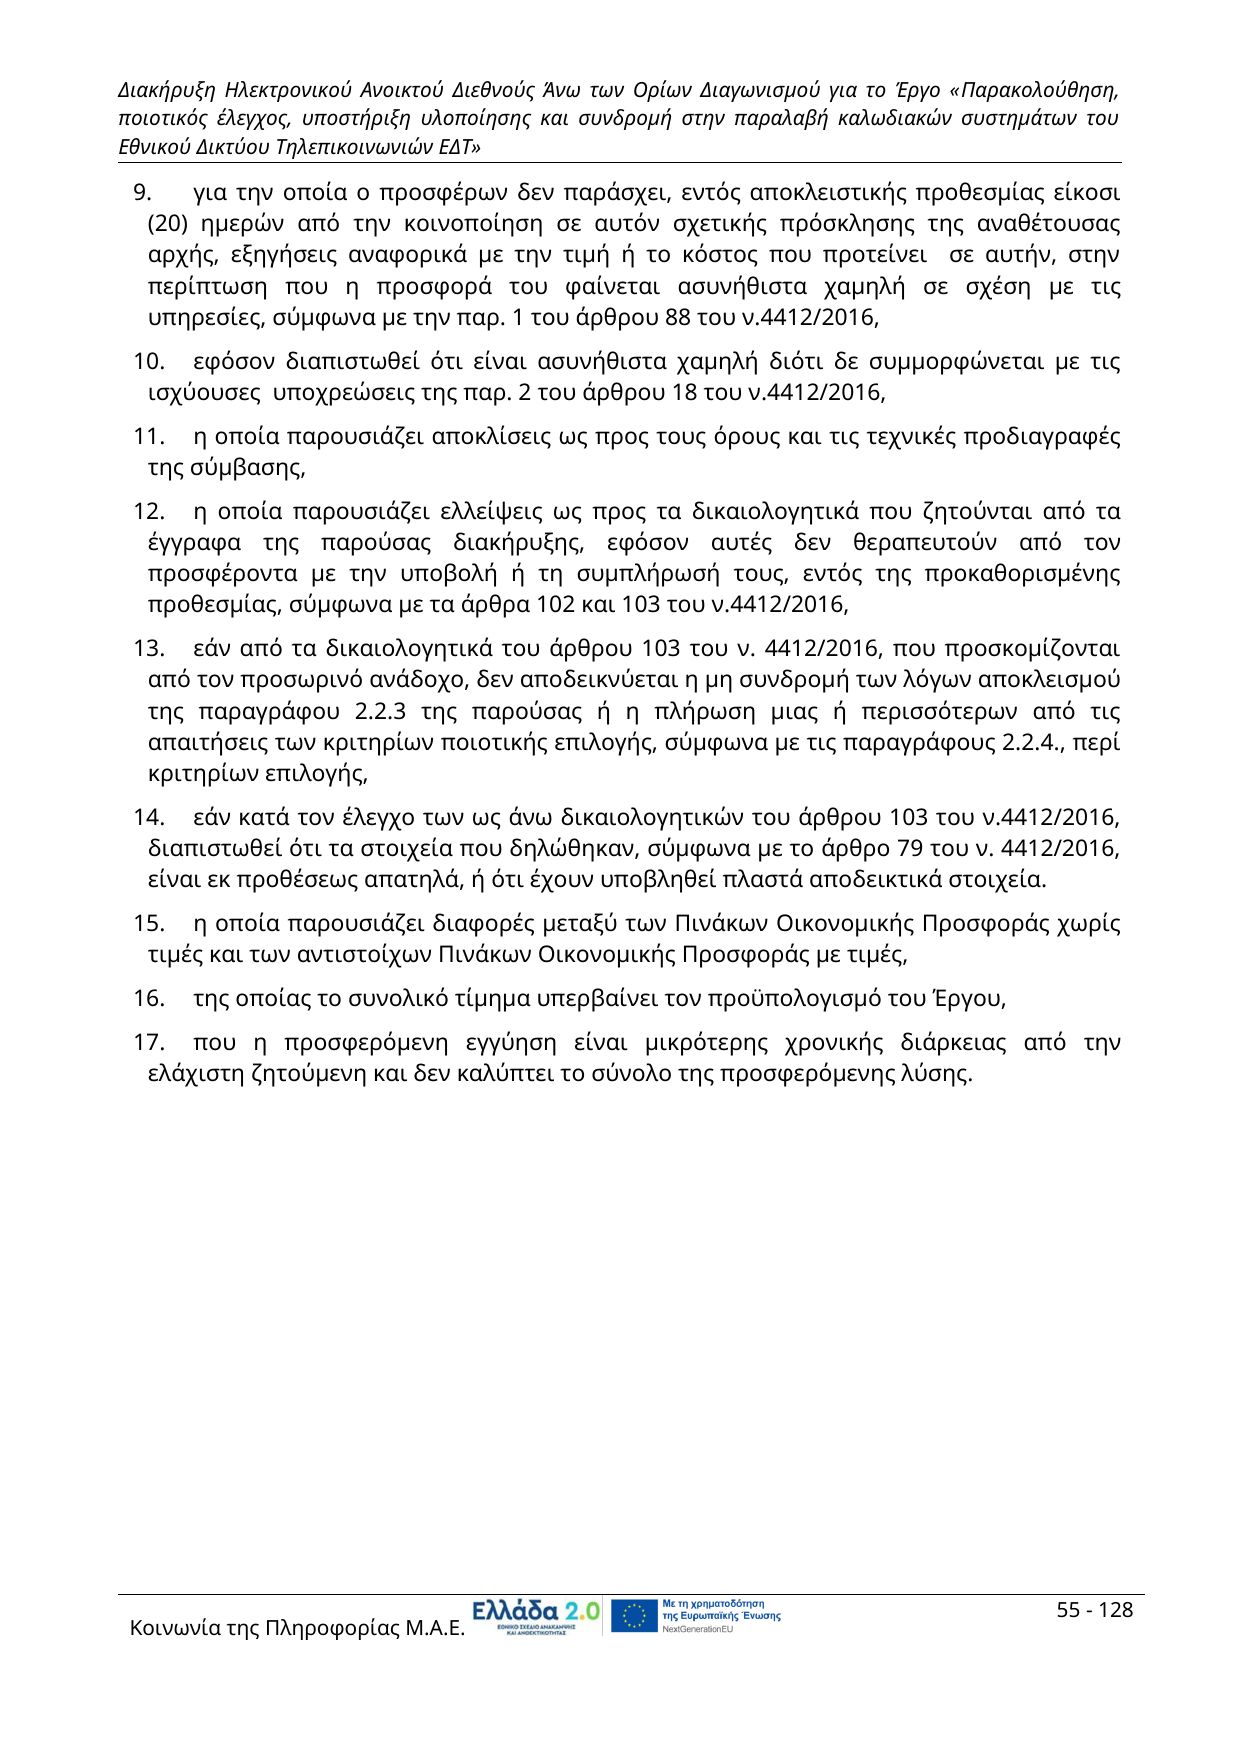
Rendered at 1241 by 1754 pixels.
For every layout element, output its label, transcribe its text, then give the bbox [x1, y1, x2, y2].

list εάν κατά τον έλεγχο των ως άνω δικαιολογητικών του άρθρου 103 του ν.4412/2016, διαπιστωθεί ότι τα στοιχεία που δηλώθηκαν, σύμφωνα με το άρθρο 79 του ν. 4412/2016, είναι εκ προθέσεως απατηλά, ή ότι έχουν υποβληθεί πλαστά αποδεικτικά στοιχεία. [133, 801, 1122, 895]
list η οποία παρουσιάζει αποκλίσεις ως προς τους όρους και τις τεχνικές προδιαγραφές της σύμβασης, [133, 420, 1122, 482]
list η οποία παρουσιάζει ελλείψεις ως προς τα δικαιολογητικά που ζητούνται από τα έγγραφα της παρούσας διακήρυξης, εφόσον αυτές δεν θεραπευτούν από τον προσφέροντα με την υποβολή ή τη συμπλήρωσή τους, εντός της προκαθορισμένης προθεσμίας, σύμφωνα με τα άρθρα 102 και 103 του ν.4412/2016, [133, 495, 1122, 620]
picture [471, 1595, 786, 1636]
list η οποία παρουσιάζει διαφορές μεταξύ των Πινάκων Οικονομικής Προσφοράς χωρίς τιμές και των αντιστοίχων Πινάκων Οικονομικής Προσφοράς με τιμές, [133, 907, 1122, 970]
list που η προσφερόμενη εγγύηση είναι μικρότερης χρονικής διάρκειας από την ελάχιστη ζητούμενη και δεν καλύπτει το σύνολο της προσφερόμενης λύσης. [133, 1026, 1122, 1088]
list για την οποία ο προσφέρων δεν παράσχει, εντός αποκλειστικής προθεσμίας είκοσι (20) ημερών από την κοινοποίηση σε αυτόν σχετικής πρόσκλησης της αναθέτουσας αρχής, εξηγήσεις αναφορικά με την τιμή ή το κόστος που προτείνει σε αυτήν, στην περίπτωση που η προσφορά του φαίνεται ασυνήθιστα χαμηλή σε σχέση με τις υπηρεσίες, σύμφωνα με την παρ. 1 του άρθρου 88 του ν.4412/2016, [133, 176, 1122, 332]
list της οποίας το συνολικό τίμημα υπερβαίνει τον προϋπολογισμό του Έργου, [133, 982, 1122, 1013]
list εάν από τα δικαιολογητικά του άρθρου 103 του ν. 4412/2016, που προσκομίζονται από τον προσωρινό ανάδοχο, δεν αποδεικνύεται η μη συνδρομή των λόγων αποκλεισμού της παραγράφου 2.2.3 της παρούσας ή η πλήρωση μιας ή περισσότερων από τις απαιτήσεις των κριτηρίων ποιοτικής επιλογής, σύμφωνα με τις παραγράφους 2.2.4., περί κριτηρίων επιλογής, [133, 632, 1122, 788]
list εφόσον διαπιστωθεί ότι είναι ασυνήθιστα χαμηλή διότι δε συμμορφώνεται με τις ισχύουσες υποχρεώσεις της παρ. 2 του άρθρου 18 του ν.4412/2016, [133, 345, 1122, 407]
